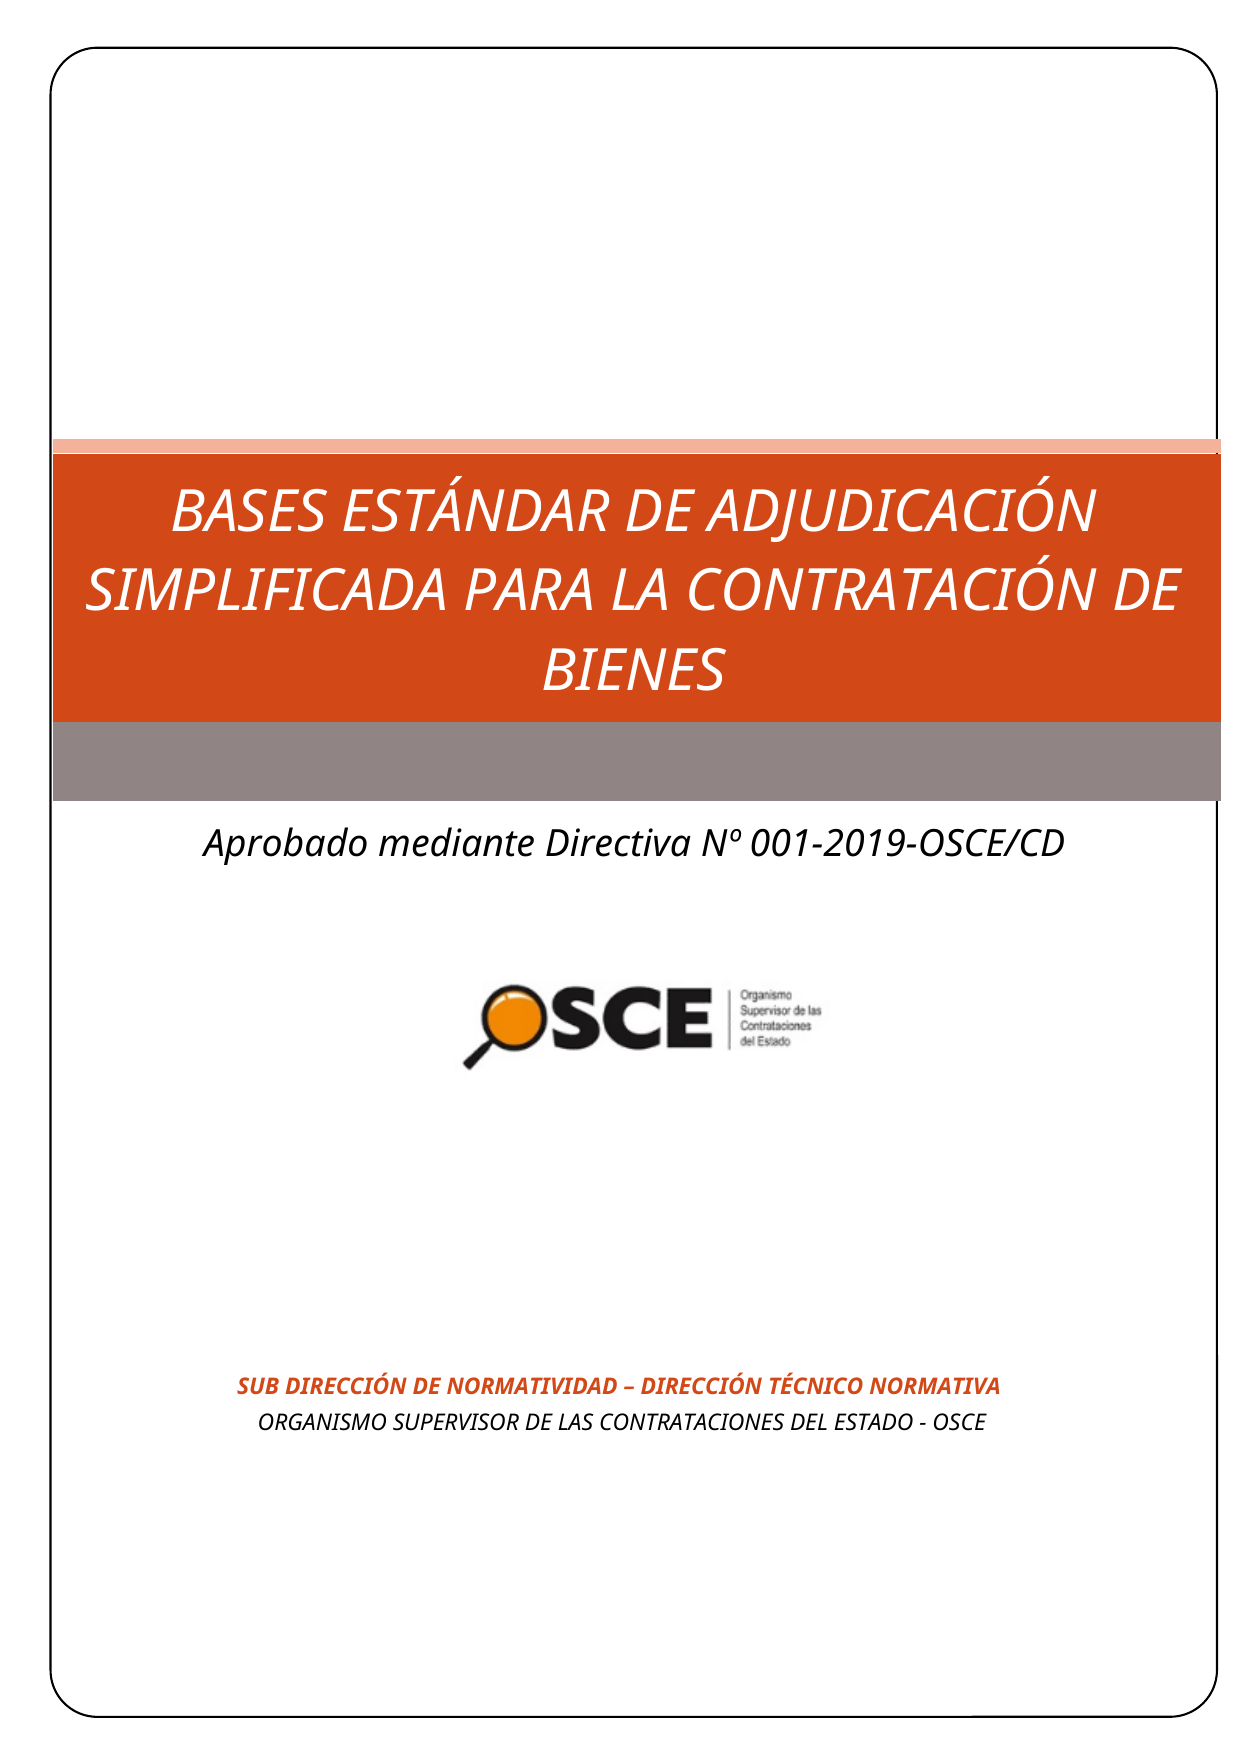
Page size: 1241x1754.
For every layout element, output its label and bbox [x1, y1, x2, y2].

picture [443, 965, 847, 1093]
